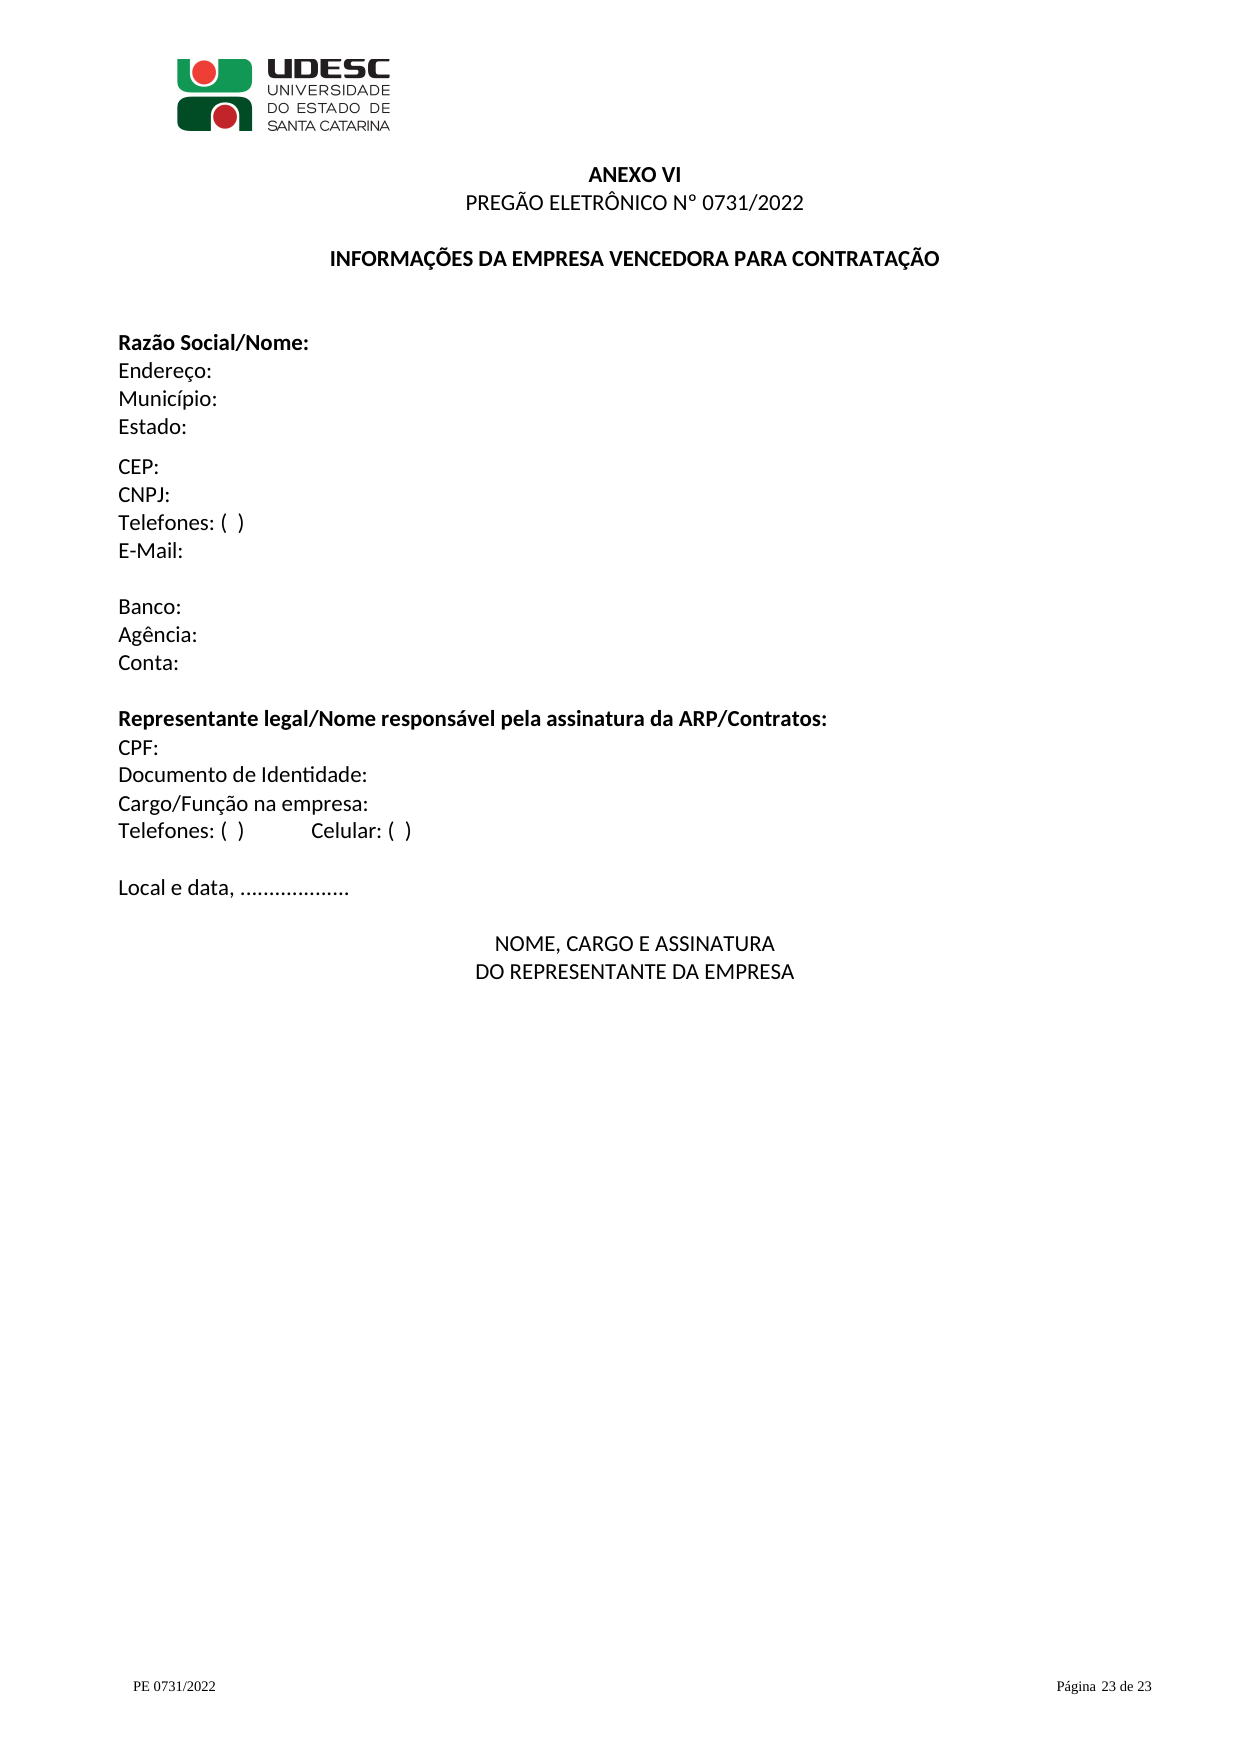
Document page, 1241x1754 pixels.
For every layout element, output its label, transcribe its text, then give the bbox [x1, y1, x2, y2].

text E-Mail: [118, 536, 1152, 564]
list INFORMAÇÕES DA EMPRESA VENCEDORA PARA CONTRATAÇÃO [118, 244, 1152, 272]
text CPF: [118, 733, 1152, 761]
text Cargo/Função na empresa: [118, 789, 1152, 817]
text Documento de Identidade: [118, 761, 1152, 789]
subtitle PREGÃO ELETRÔNICO Nº 0731/2022 [118, 188, 1152, 216]
text CNPJ: [118, 480, 1152, 508]
picture [177, 59, 390, 131]
text NOME, CARGO E ASSINATURA [118, 929, 1152, 957]
text Local e data, ................... [118, 873, 1152, 901]
text Agência: [118, 621, 1152, 648]
text Representante legal/Nome responsável pela assinatura da ARP/Contratos: [118, 704, 1152, 733]
text ANEXO VI [118, 160, 1152, 188]
text Razão Social/Nome: [118, 328, 1152, 356]
text Conta: [118, 648, 1152, 677]
text Endereço: [118, 356, 1152, 384]
text Banco: [118, 592, 1152, 621]
text Município: [118, 384, 1152, 412]
text Estado: [118, 412, 1152, 440]
text DO REPRESENTANTE DA EMPRESA [118, 957, 1152, 985]
text CEP: [118, 452, 1152, 480]
text Telefones: ( ) Celular: ( ) [118, 817, 1152, 845]
text Telefones: ( ) [118, 508, 1152, 536]
